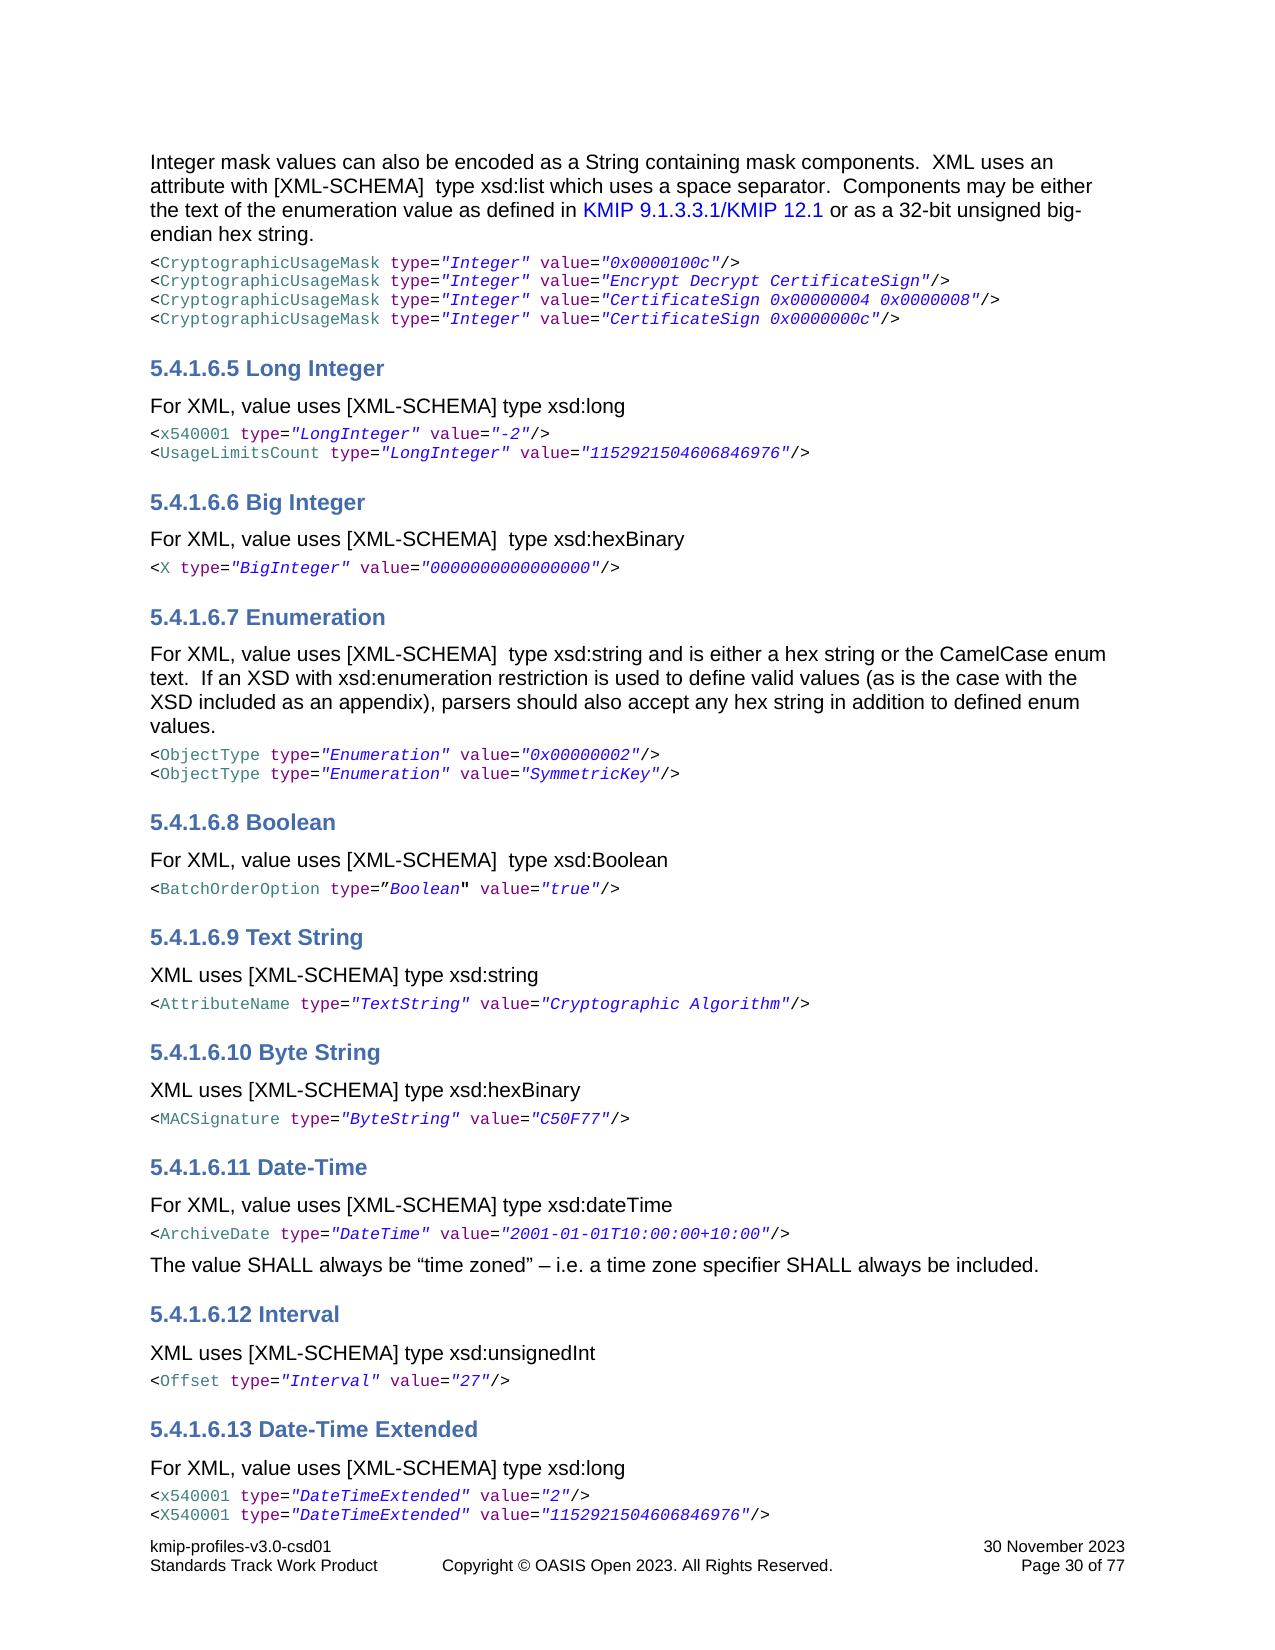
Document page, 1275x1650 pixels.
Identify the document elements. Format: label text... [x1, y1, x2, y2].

text For XML, value uses [XML-SCHEMA] type xsd:string and is either a hex string or the CamelCase enum text. If an XSD with xsd:enumeration restriction is used to define valid values (as is the case with the XSD included as an appendix), parsers should also accept any hex string in addition to defined enum values. [150, 642, 1125, 738]
subtitle Interval [150, 1301, 1125, 1328]
text <CryptographicUsageMask type="Integer" value="Encrypt Decrypt CertificateSign"/> [150, 273, 1125, 292]
text For XML, value uses [XML-SCHEMA] type xsd:Boolean [150, 848, 1125, 872]
text <Offset type="Interval" value="27"/> [150, 1373, 1125, 1391]
subtitle Date-Time Extended [150, 1416, 1125, 1443]
text <CryptographicUsageMask type="Integer" value="CertificateSign 0x0000000c"/> [150, 311, 1125, 329]
text <CryptographicUsageMask type="Integer" value="0x0000100c"/> [150, 254, 1125, 273]
text For XML, value uses [XML-SCHEMA] type xsd:dateTime [150, 1193, 1125, 1217]
text <X type="BigInteger" value="0000000000000000"/> [150, 559, 1125, 578]
text XML uses [XML-SCHEMA] type xsd:hexBinary [150, 1078, 1125, 1102]
subtitle Byte String [150, 1039, 1125, 1066]
text XML uses [XML-SCHEMA] type xsd:unsignedInt [150, 1340, 1125, 1364]
text XML uses [XML-SCHEMA] type xsd:string [150, 963, 1125, 987]
text Integer mask values can also be encoded as a String containing mask components. XML uses an attribute with [XML-SCHEMA] type xsd:list which uses a space separator. Components may be either the text of the enumeration value as defined in KMIP 9.1.3.3.1/KMIP 12.1 or as a 32-bit unsigned big-endian hex string. [150, 150, 1125, 246]
subtitle Text String [150, 924, 1125, 951]
subtitle Date-Time [150, 1154, 1125, 1181]
text <X540001 type="DateTimeExtended" value="1152921504606846976"/> [150, 1506, 1125, 1525]
text The value SHALL always be “time zoned” – i.e. a time zone specifier SHALL always be included. [150, 1252, 1125, 1276]
text For XML, value uses [XML-SCHEMA] type xsd:long [150, 1455, 1125, 1479]
subtitle Long Integer [150, 354, 1125, 381]
text <x540001 type="DateTimeExtended" value="2"/> [150, 1488, 1125, 1506]
text <x540001 type="LongInteger" value="-2"/> [150, 426, 1125, 444]
subtitle Enumeration [150, 603, 1125, 630]
subtitle Big Integer [150, 488, 1125, 515]
text <ObjectType type="Enumeration" value="SymmetricKey"/> [150, 765, 1125, 784]
text <ObjectType type="Enumeration" value="0x00000002"/> [150, 746, 1125, 765]
text <MACSignature type="ByteString" value="C50F77"/> [150, 1110, 1125, 1129]
text <BatchOrderOption type=”Boolean" value="true"/> [150, 880, 1125, 899]
text <AttributeName type="TextString" value="Cryptographic Algorithm"/> [150, 995, 1125, 1014]
subtitle Boolean [150, 809, 1125, 836]
text For XML, value uses [XML-SCHEMA] type xsd:long [150, 393, 1125, 417]
text For XML, value uses [XML-SCHEMA] type xsd:hexBinary [150, 527, 1125, 551]
text <UsageLimitsCount type="LongInteger" value="1152921504606846976"/> [150, 444, 1125, 463]
text <ArchiveDate type="DateTime" value="2001-01-01T10:00:00+10:00"/> [150, 1225, 1125, 1244]
text <CryptographicUsageMask type="Integer" value="CertificateSign 0x00000004 0x0000008"/> [150, 292, 1125, 311]
